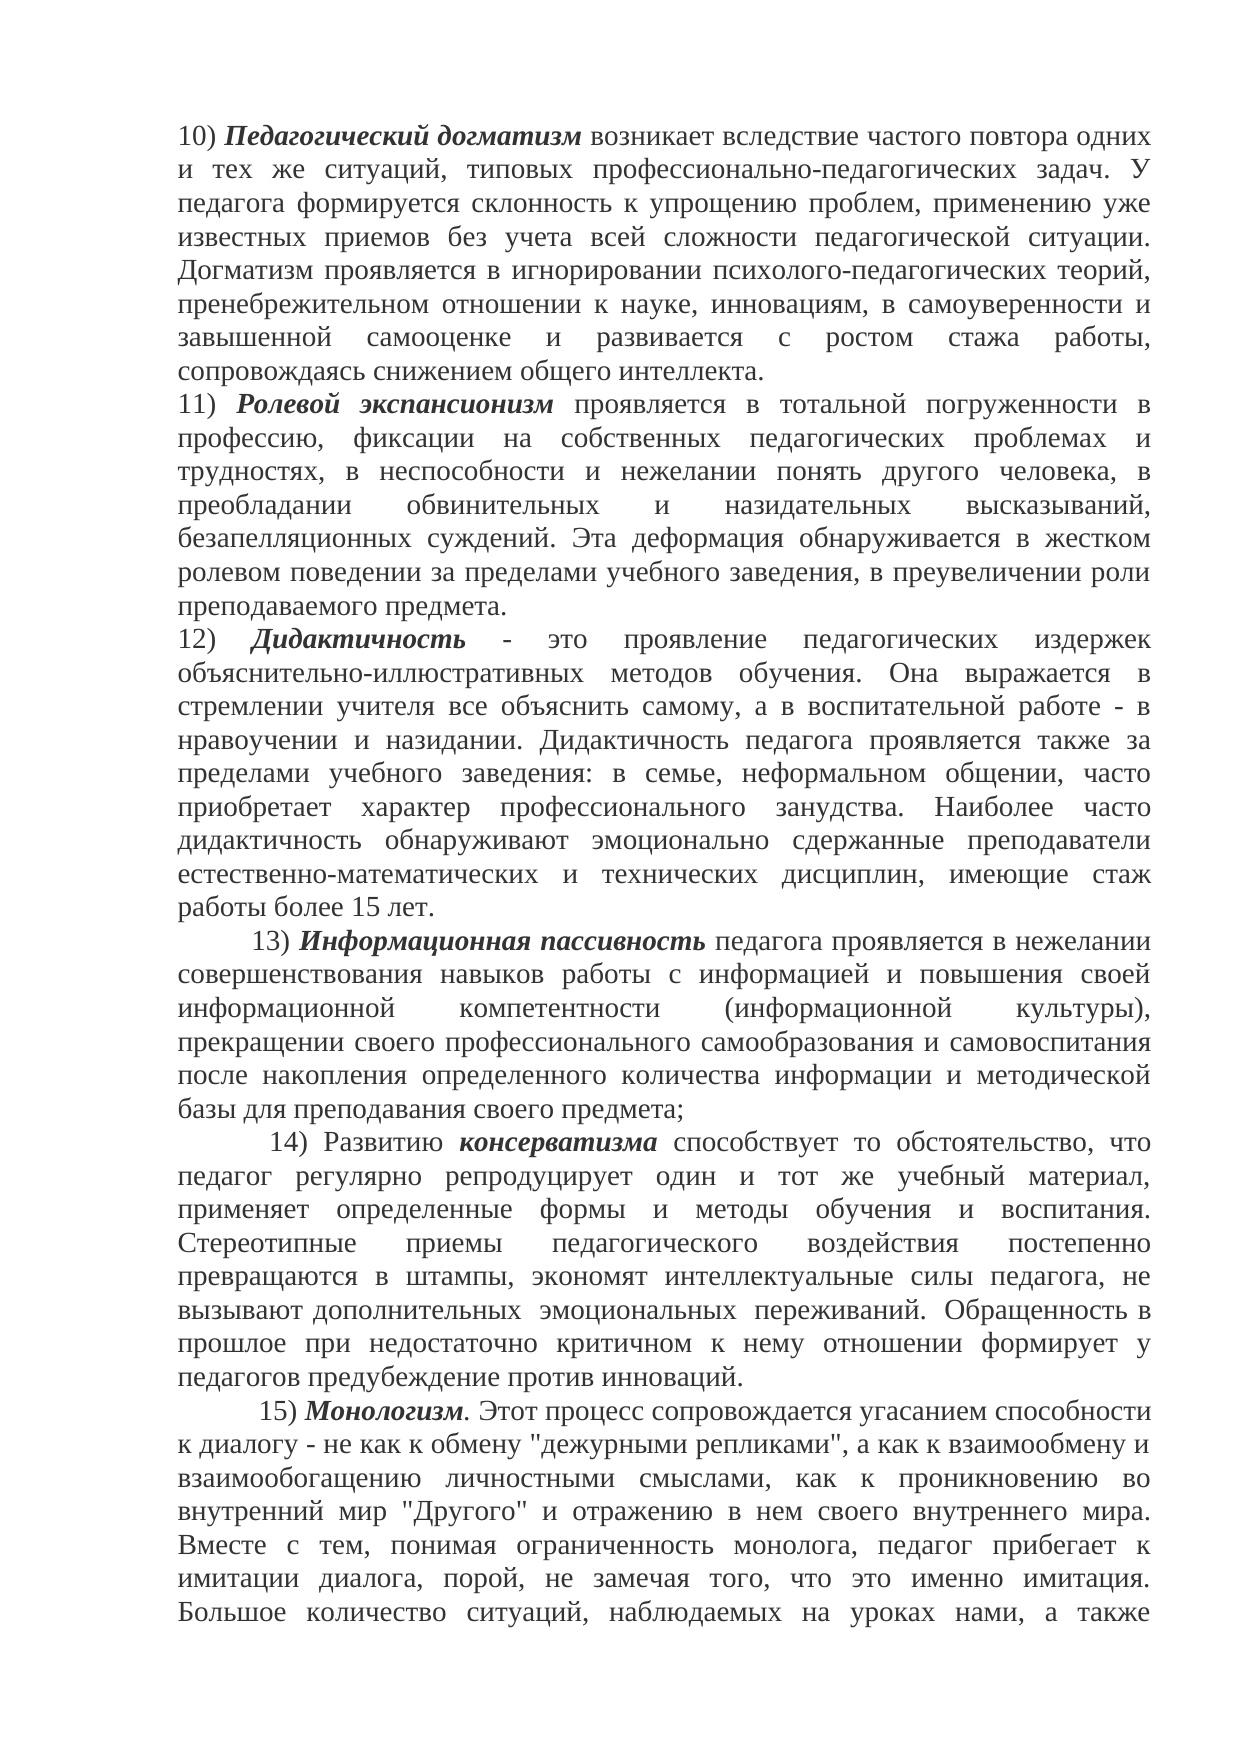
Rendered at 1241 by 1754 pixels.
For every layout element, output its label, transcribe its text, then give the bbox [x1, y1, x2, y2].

text 13) Информационная пассивность педагога проявляется в нежелании совершенствования навыков работы с информацией и повышения своей информационной компетентности (информационной культуры), прекращении своего профессионального самообразования и самовоспитания после накопления определенного количества информации и методической базы для преподавания своего предмета; [177, 923, 1152, 1124]
text 14) Развитию консерватизма способствует то обстоятельство, что педагог регулярно репродуцирует один и тот же учебный материал, применяет определенные формы и методы обучения и воспитания. Стереотипные приемы педагогического воздействия постепенно превращаются в штампы, экономят интеллектуальные силы педагога, не вызывают дополнительных эмоциональных переживаний. Обращенность в прошлое при недостаточно критичном к нему отношении формирует у педагогов предубеждение против инноваций. [177, 1124, 1152, 1393]
text 10) Педагогический догматизм возникает вследствие частого повтора одних и тех же ситуаций, типовых профессионально-педагогических задач. У педагога формируется склонность к упрощению проблем, применению уже известных приемов без учета всей сложности педагогической ситуации. Догматизм проявляется в игнорировании психолого-педагогических теорий, пренебрежительном отношении к науке, инновациям, в самоуверенности и завышенной самооценке и развивается с ростом стажа работы, сопровождаясь снижением общего интеллекта. [177, 118, 1152, 386]
text 12) Дидактичность - это проявление педагогических издержек объяснительно-иллюстративных методов обучения. Она выражается в стремлении учителя все объяснить самому, а в воспитательной работе - в нравоучении и назидании. Дидактичность педагога проявляется также за пределами учебного заведения: в семье, неформальном общении, часто приобретает характер профессионального занудства. Наиболее часто дидактичность обнаруживают эмоционально сдержанные преподаватели естественно-математических и технических дисциплин, имеющие стаж работы более 15 лет. [177, 621, 1152, 923]
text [177, 1393, 1152, 1627]
text 11) Ролевой экспансионизм проявляется в тотальной погруженности в профессию, фиксации на собственных педагогических проблемах и трудностях, в неспособности и нежелании понять другого человека, в преобладании обвинительных и назидательных высказываний, безапелляционных суждений. Эта деформация обнаруживается в жестком ролевом поведении за пределами учебного заведения, в преувеличении роли преподаваемого предмета. [177, 386, 1152, 621]
